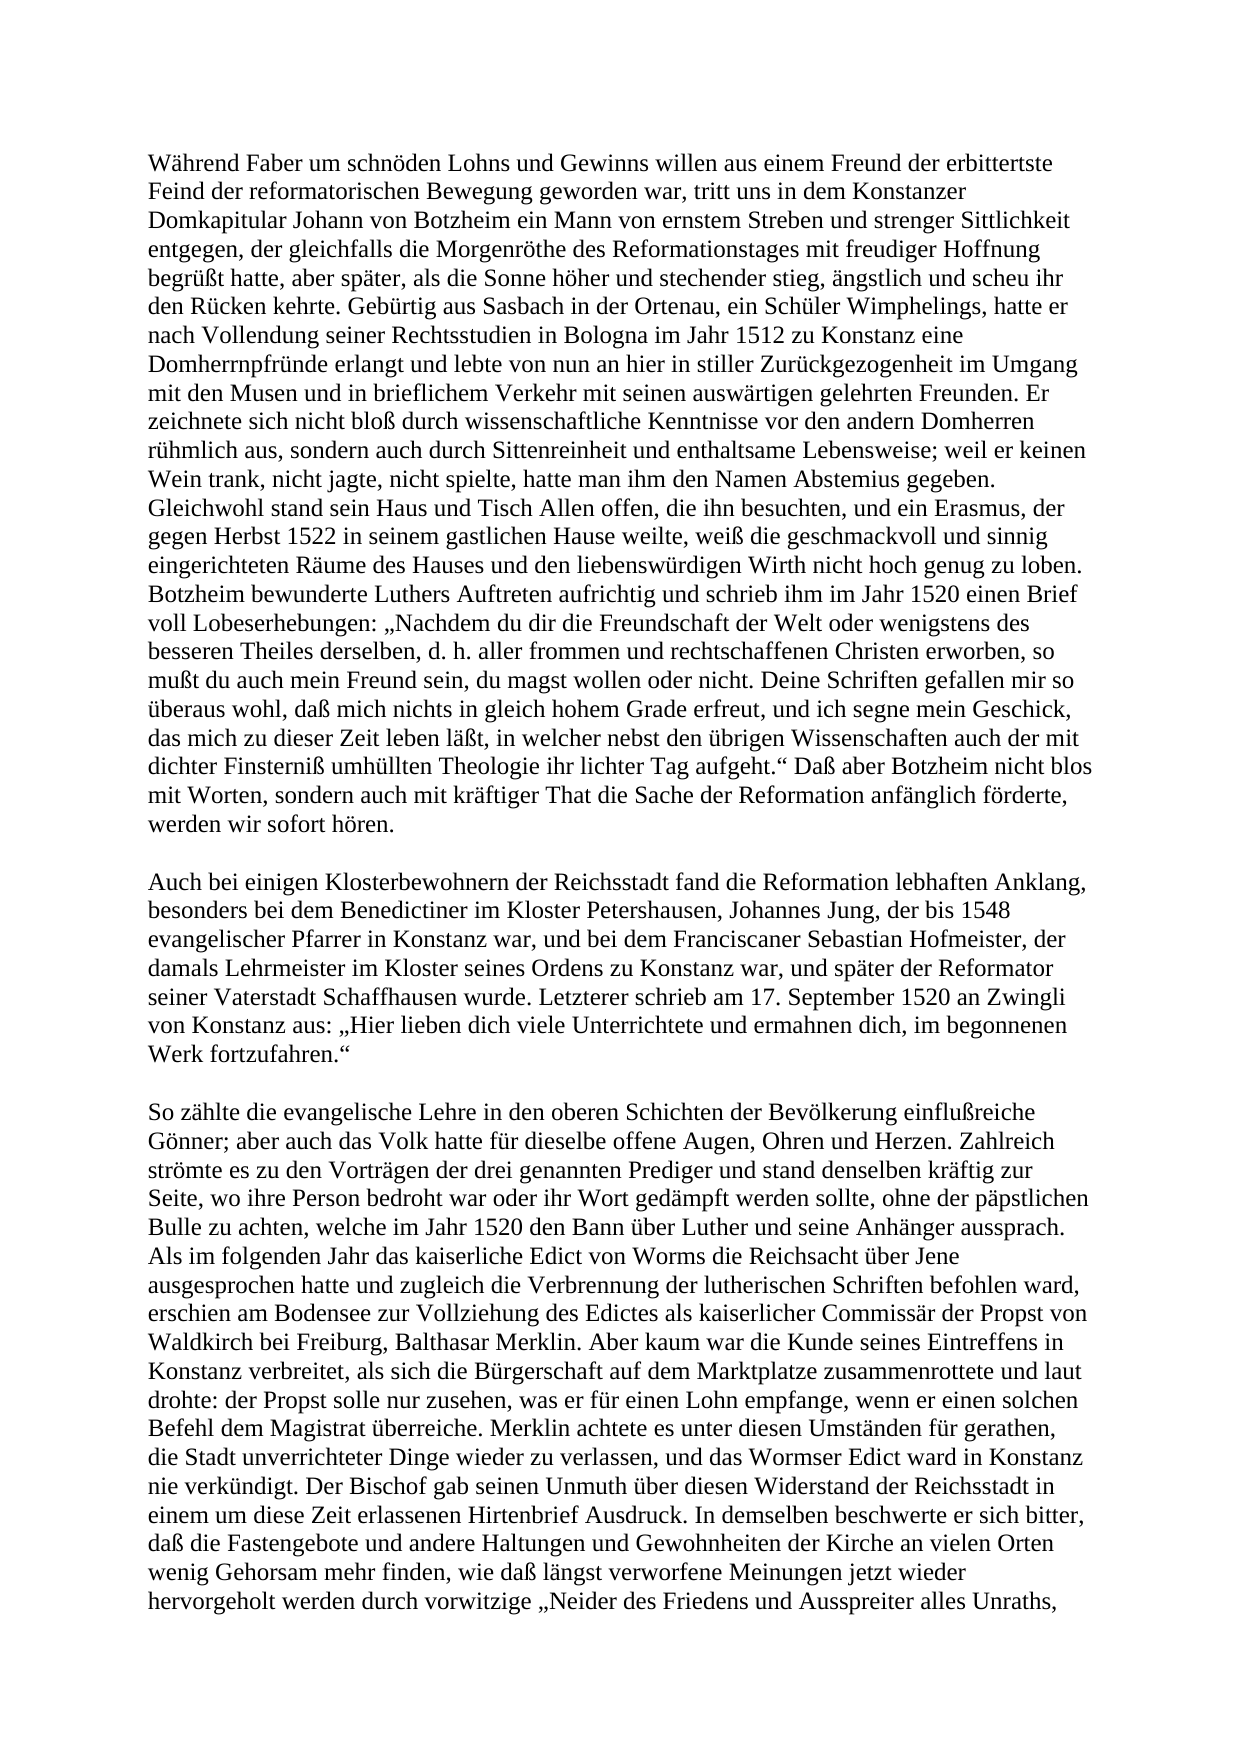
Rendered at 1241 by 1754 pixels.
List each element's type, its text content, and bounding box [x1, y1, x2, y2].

text Während Faber um schnöden Lohns und Gewinns willen aus einem Freund der erbittertste Feind der reformatorischen Bewegung geworden war, tritt uns in dem Konstanzer Domkapitular Johann von Botzheim ein Mann von ernstem Streben und strenger Sittlichkeit entgegen, der gleichfalls die Morgenröthe des Reformationstages mit freudiger Hoffnung begrüßt hatte, aber später, als die Sonne höher und stechender stieg, ängstlich und scheu ihr den Rücken kehrte. Gebürtig aus Sasbach in der Ortenau, ein Schüler Wimphelings, hatte er nach Vollendung seiner Rechtsstudien in Bologna im Jahr 1512 zu Konstanz eine Domherrnpfründe erlangt und lebte von nun an hier in stiller Zurückgezogenheit im Umgang mit den Musen und in brieflichem Verkehr mit seinen auswärtigen gelehrten Freunden. Er zeichnete sich nicht bloß durch wissenschaftliche Kenntnisse vor den andern Domherren rühmlich aus, sondern auch durch Sittenreinheit und enthaltsame Lebensweise; weil er keinen Wein trank, nicht jagte, nicht spielte, hatte man ihm den Namen Abstemius gegeben. Gleichwohl stand sein Haus und Tisch Allen offen, die ihn besuchten, und ein Erasmus, der gegen Herbst 1522 in seinem gastlichen Hause weilte, weiß die geschmackvoll und sinnig eingerichteten Räume des Hauses und den liebenswürdigen Wirth nicht hoch genug zu loben. Botzheim bewunderte Luthers Auftreten aufrichtig und schrieb ihm im Jahr 1520 einen Brief voll Lobeserhebungen: „Nachdem du dir die Freundschaft der Welt oder wenigstens des besseren Theiles derselben, d. h. aller frommen und rechtschaffenen Christen erworben, so mußt du auch mein Freund sein, du magst wollen oder nicht. Deine Schriften gefallen mir so überaus wohl, daß mich nichts in gleich hohem Grade erfreut, und ich segne mein Geschick, das mich zu dieser Zeit leben läßt, in welcher nebst den übrigen Wissenschaften auch der mit dichter Finsterniß umhüllten Theologie ihr lichter Tag aufgeht.“ Daß aber Botzheim nicht blos mit Worten, sondern auch mit kräftiger That die Sache der Reformation anfänglich förderte, werden wir sofort hören. [148, 148, 1093, 838]
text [148, 1097, 1093, 1615]
text Auch bei einigen Klosterbewohnern der Reichsstadt fand die Reformation lebhaften Anklang, besonders bei dem Benedictiner im Kloster Petershausen, Johannes Jung, der bis 1548 evangelischer Pfarrer in Konstanz war, und bei dem Franciscaner Sebastian Hofmeister, der damals Lehrmeister im Kloster seines Ordens zu Konstanz war, und später der Reformator seiner Vaterstadt Schaffhausen wurde. Letzterer schrieb am 17. September 1520 an Zwingli von Konstanz aus: „Hier lieben dich viele Unterrichtete und ermahnen dich, im begonnenen Werk fortzufahren.“ [148, 867, 1093, 1068]
